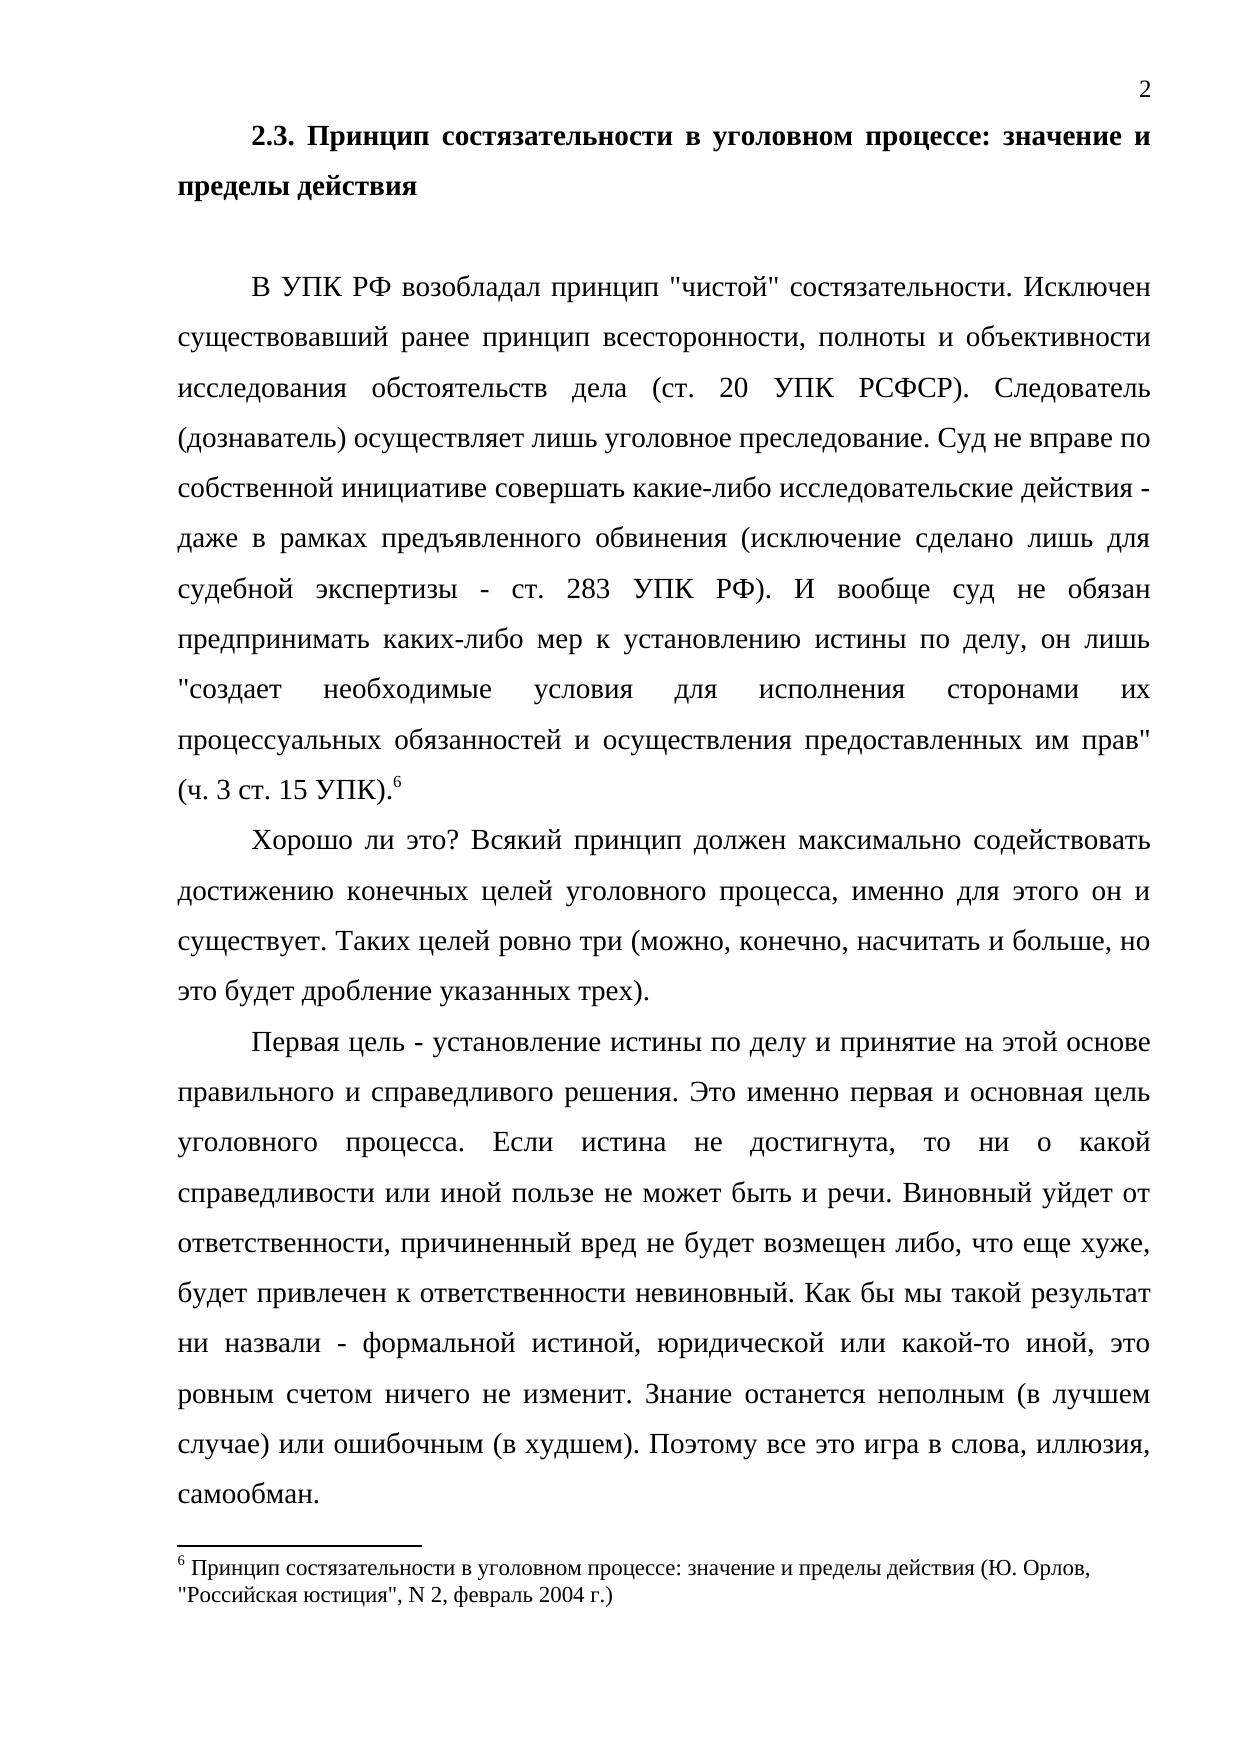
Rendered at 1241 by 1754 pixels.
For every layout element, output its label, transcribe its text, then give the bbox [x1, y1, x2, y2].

text Первая цель - установление истины по делу и принятие на этой основе правильного и справедливого решения. Это именно первая и основная цель уголовного процесса. Если истина не достигнута, то ни о какой справедливости или иной пользе не может быть и речи. Виновный уйдет от ответственности, причиненный вред не будет возмещен либо, что еще хуже, будет привлечен к ответственности невиновный. Как бы мы такой результат ни назвали - формальной истиной, юридической или какой-то иной, это ровным счетом ничего не изменит. Знание останется неполным (в лучшем случае) или ошибочным (в худшем). Поэтому все это игра в слова, иллюзия, самообман. [177, 1024, 1152, 1510]
text Хорошо ли это? Всякий принцип должен максимально содействовать достижению конечных целей уголовного процесса, именно для этого он и существует. Таких целей ровно три (можно, конечно, насчитать и больше, но это будет дробление указанных трех). [177, 822, 1152, 1007]
text 2.3. Принцип состязательности в уголовном процессе: значение и пределы действия [177, 118, 1152, 202]
text В УПК РФ возобладал принцип "чистой" состязательности. Исключен существовавший ранее принцип всесторонности, полноты и объективности исследования обстоятельств дела (ст. 20 УПК РСФСР). Следователь (дознаватель) осуществляет лишь уголовное преследование. Суд не вправе по собственной инициативе совершать какие-либо исследовательские действия - даже в рамках предъявленного обвинения (исключение сделано лишь для судебной экспертизы - ст. 283 УПК РФ). И вообще суд не обязан предпринимать каких-либо мер к установлению истины по делу, он лишь "создает необходимые условия для исполнения сторонами их процессуальных обязанностей и осуществления предоставленных им прав" (ч. 3 ст. 15 УПК). [177, 269, 1152, 806]
